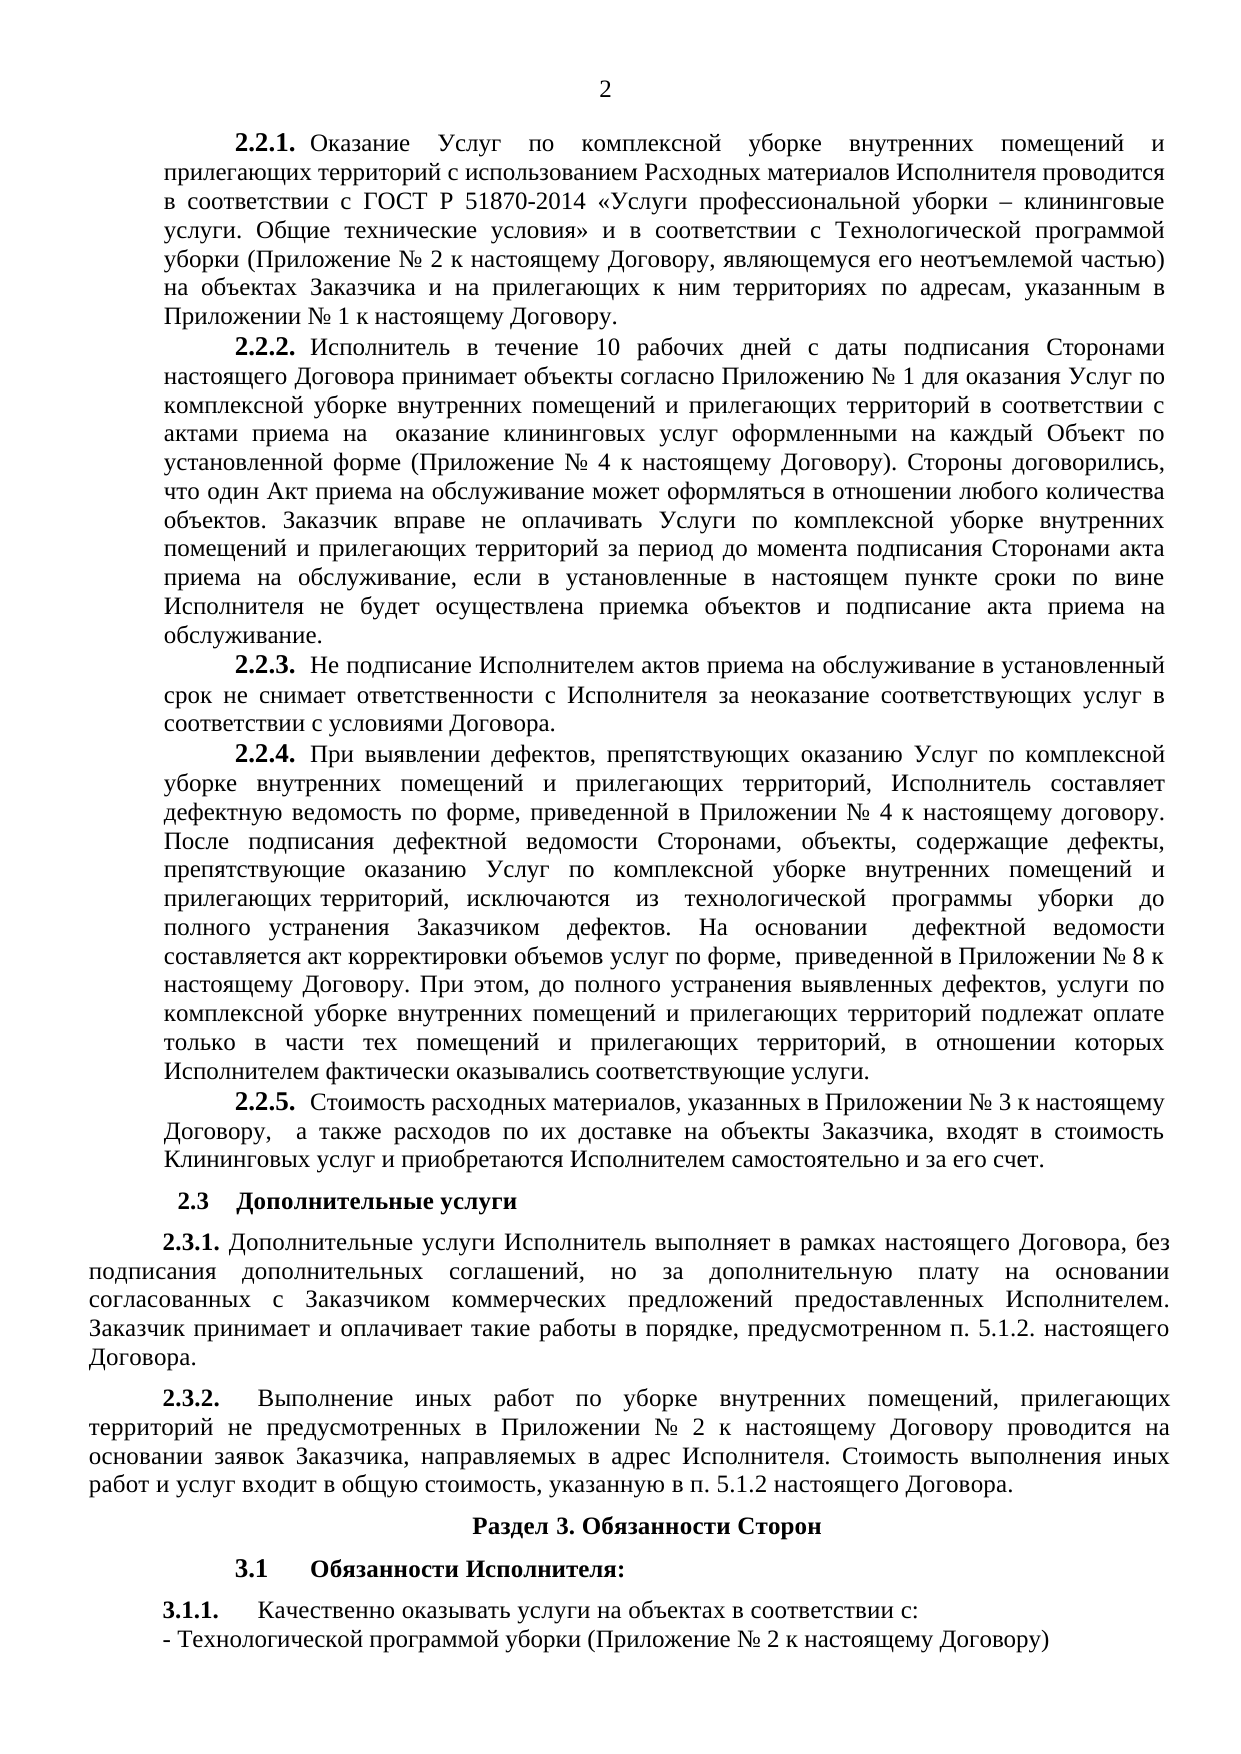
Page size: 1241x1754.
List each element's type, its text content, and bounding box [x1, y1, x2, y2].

list Выполнение иных работ по уборке внутренних помещений, прилегающих территорий не предусмотренных в Приложении № 2 к настоящему Договору проводится на основании заявок Заказчика, направляемых в адрес Исполнителя. Стоимость выполнения иных работ и услуг входит в общую стоимость, указанную в п. 5.1.2 настоящего Договора. [89, 1383, 1172, 1498]
list Не подписание Исполнителем актов приема на обслуживание в установленный срок не снимает ответственности с Исполнителя за неоказание соответствующих услуг в соответствии с условиями Договора. [164, 648, 1166, 737]
text 2.3.1. Дополнительные услуги Исполнитель выполняет в рамках настоящего Договора, без подписания дополнительных соглашений, но за дополнительную плату на основании согласованных с Заказчиком коммерческих предложений предоставленных Исполнителем. Заказчик принимает и оплачивает такие работы в порядке, предусмотренном п. 5.1.2. настоящего Договора. [89, 1227, 1172, 1371]
list 3.1.1. Качественно оказывать услуги на объектах в соответствии с: [89, 1596, 1172, 1624]
text - Технологической программой уборки (Приложение № 2 к настоящему Договору) [89, 1624, 1172, 1653]
text Раздел 3. Обязанности Сторон [89, 1511, 1122, 1539]
list Обязанности Исполнителя: [164, 1552, 1172, 1583]
list Дополнительные услуги [126, 1186, 1172, 1214]
list Стоимость расходных материалов, указанных в Приложении № 3 к настоящему Договору, а также расходов по их доставке на объекты Заказчика, входят в стоимость Клининговых услуг и приобретаются Исполнителем самостоятельно и за его счет. [164, 1084, 1166, 1173]
list При выявлении дефектов, препятствующих оказанию Услуг по комплексной уборке внутренних помещений и прилегающих территорий, Исполнитель составляет дефектную ведомость по форме, приведенной в Приложении № 4 к настоящему договору. После подписания дефектной ведомости Сторонами, объекты, содержащие дефекты, препятствующие оказанию Услуг по комплексной уборке внутренних помещений и прилегающих территорий, исключаются из технологической программы уборки до полного устранения Заказчиком дефектов. На основании дефектной ведомости составляется акт корректировки объемов услуг по форме, приведенной в Приложении № 8 к настоящему Договору. При этом, до полного устранения выявленных дефектов, услуги по комплексной уборке внутренних помещений и прилегающих территорий подлежат оплате только в части тех помещений и прилегающих территорий, в отношении которых Исполнителем фактически оказывались соответствующие услуги. [164, 737, 1166, 1084]
list Оказание Услуг по комплексной уборке внутренних помещений и прилегающих территорий с использованием Расходных материалов Исполнителя проводится в соответствии с ГОСТ Р 51870-2014 «Услуги профессиональной уборки – клининговые услуги. Общие технические условия» и в соответствии с Технологической программой уборки (Приложение № 2 к настоящему Договору, являющемуся его неотъемлемой частью) на объектах Заказчика и на прилегающих к ним территориях по адресам, указанным в Приложении № 1 к настоящему Договору. [164, 126, 1166, 330]
list Исполнитель в течение 10 рабочих дней с даты подписания Сторонами настоящего Договора принимает объекты согласно Приложению № 1 для оказания Услуг по комплексной уборке внутренних помещений и прилегающих территорий в соответствии с актами приема на оказание клининговых услуг оформленными на каждый Объект по установленной форме (Приложение № 4 к настоящему Договору). Стороны договорились, что один Акт приема на обслуживание может оформляться в отношении любого количества объектов. Заказчик вправе не оплачивать Услуги по комплексной уборке внутренних помещений и прилегающих территорий за период до момента подписания Сторонами акта приема на обслуживание, если в установленные в настоящем пункте сроки по вине Исполнителя не будет осуществлена приемка объектов и подписание акта приема на обслуживание. [164, 330, 1166, 648]
